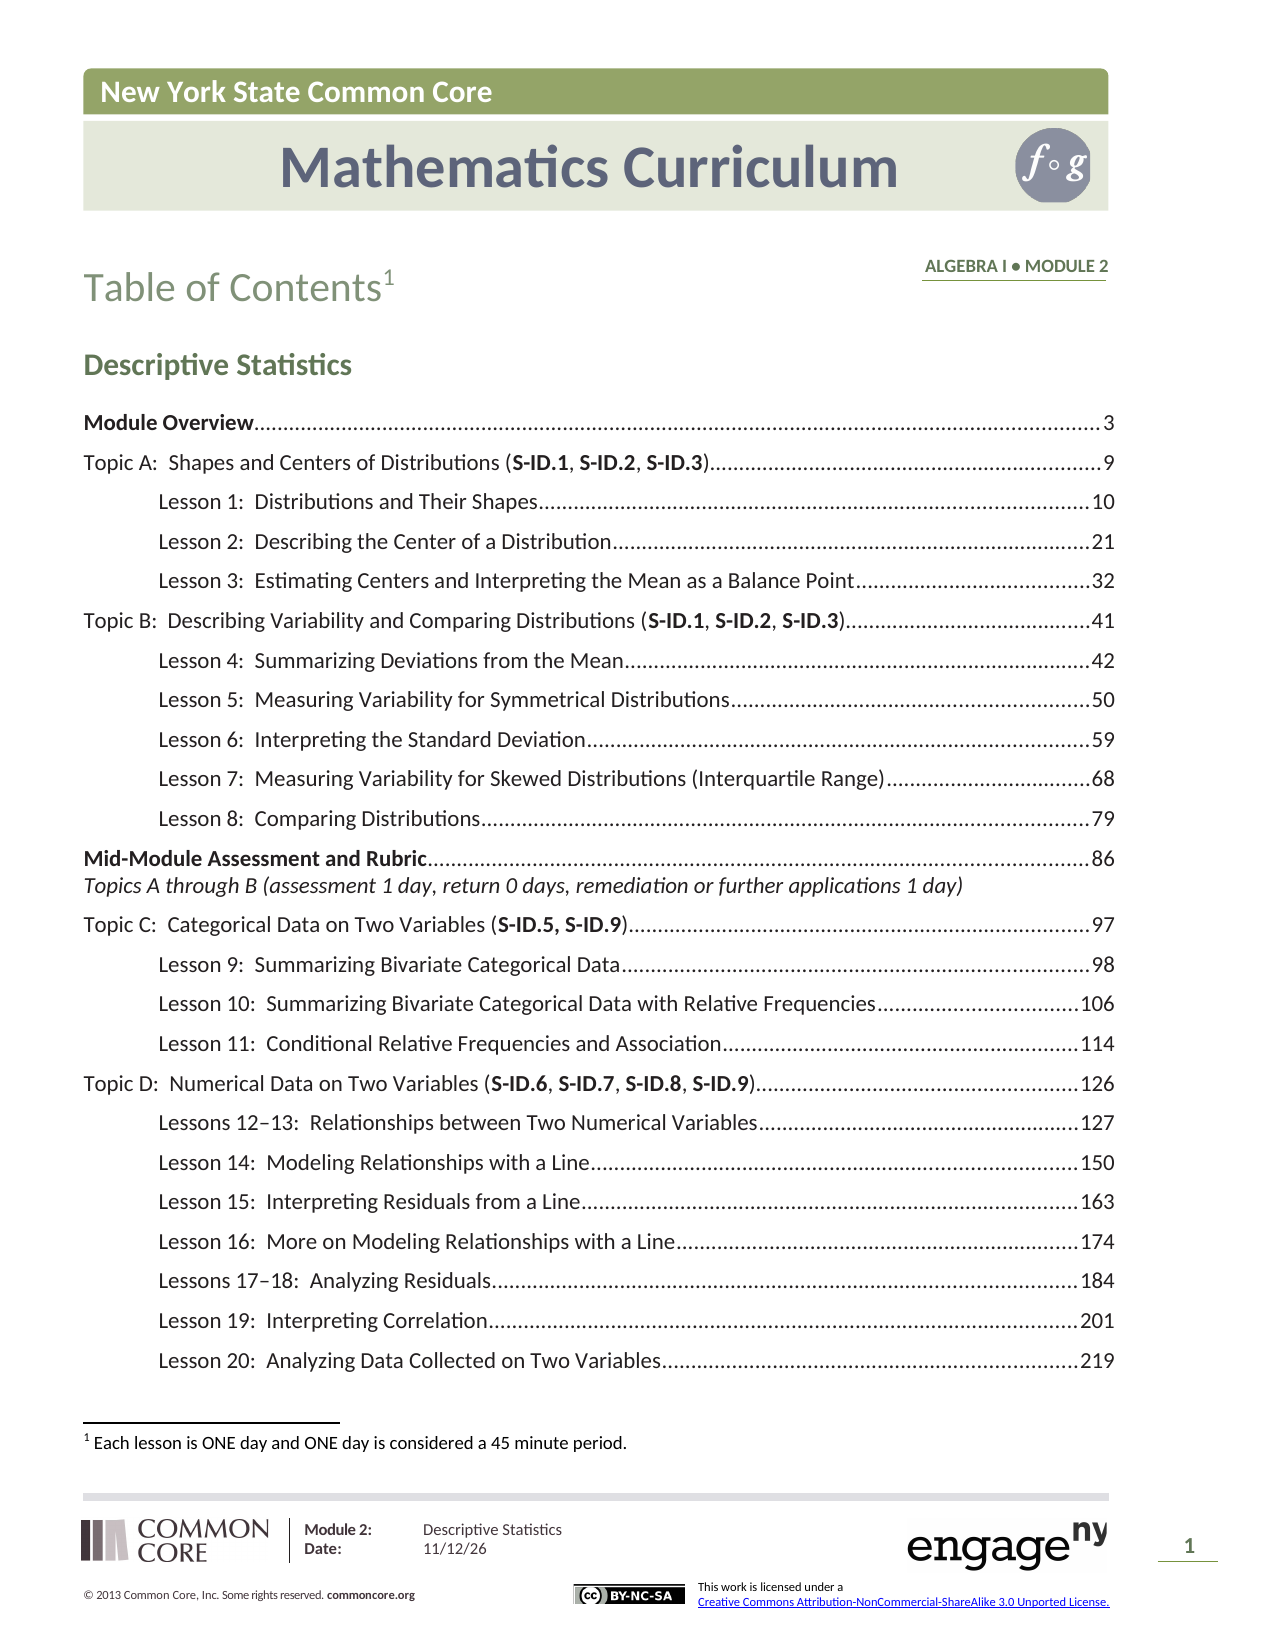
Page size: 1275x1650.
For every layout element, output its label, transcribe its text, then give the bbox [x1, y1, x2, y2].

text Lesson 10: Summarizing Bivariate Categorical Data with Relative Frequencies 106 [83, 990, 1108, 1017]
text Lesson 15: Interpreting Residuals from a Line 163 [83, 1188, 1108, 1215]
text Lesson 1: Distributions and Their Shapes 10 [83, 488, 1108, 515]
text Topic D: Numerical Data on Two Variables (S-ID.6, S-ID.7, S-ID.8, S-ID.9) 126 [83, 1069, 1108, 1096]
text Table of Contents [83, 261, 1108, 312]
text Lesson 11: Conditional Relative Frequencies and Association 114 [83, 1030, 1108, 1057]
text Lesson 5: Measuring Variability for Symmetrical Distributions 50 [83, 686, 1108, 713]
text Topic B: Describing Variability and Comparing Distributions (S-ID.1, S-ID.2, S-ID.3) 41 [83, 607, 1108, 634]
text Lesson 19: Interpreting Correlation 201 [83, 1307, 1108, 1334]
picture [906, 1518, 1107, 1573]
text Descriptive Statistics [83, 313, 1108, 384]
text Lesson 16: More on Modeling Relationships with a Line 174 [83, 1228, 1108, 1255]
text Topic A: Shapes and Centers of Distributions (S-ID.1, S-ID.2, S-ID.3) 9 [83, 448, 1108, 476]
text Module Overview 3 [83, 409, 1108, 436]
text Lesson 4: Summarizing Deviations from the Mean 42 [83, 646, 1108, 673]
text Lesson 8: Comparing Distributions 79 [83, 805, 1108, 832]
text Lesson 2: Describing the Center of a Distribution 21 [83, 528, 1108, 555]
text Lesson 3: Estimating Centers and Interpreting the Mean as a Balance Point 32 [83, 567, 1108, 594]
picture [572, 1584, 685, 1604]
text Lesson 14: Modeling Relationships with a Line 150 [83, 1148, 1108, 1176]
picture [81, 1517, 269, 1562]
text Mid-Module Assessment and Rubric 86 Topics A through B (assessment 1 day, return 0 days, remediation or further applications 1 day) [83, 844, 1108, 898]
text Topic C: Categorical Data on Two Variables (S-ID.5, S-ID.9) 97 [83, 911, 1108, 938]
text Lesson 9: Summarizing Bivariate Categorical Data 98 [83, 951, 1108, 978]
text Lessons 17–18: Analyzing Residuals 184 [83, 1267, 1108, 1294]
text Lesson 6: Interpreting the Standard Deviation 59 [83, 726, 1108, 753]
picture [1015, 127, 1091, 203]
text Lesson 20: Analyzing Data Collected on Two Variables 219 [83, 1346, 1108, 1373]
text Lessons 12–13: Relationships between Two Numerical Variables 127 [83, 1109, 1108, 1136]
text Lesson 7: Measuring Variability for Skewed Distributions (Interquartile Range) 68 [83, 765, 1108, 792]
